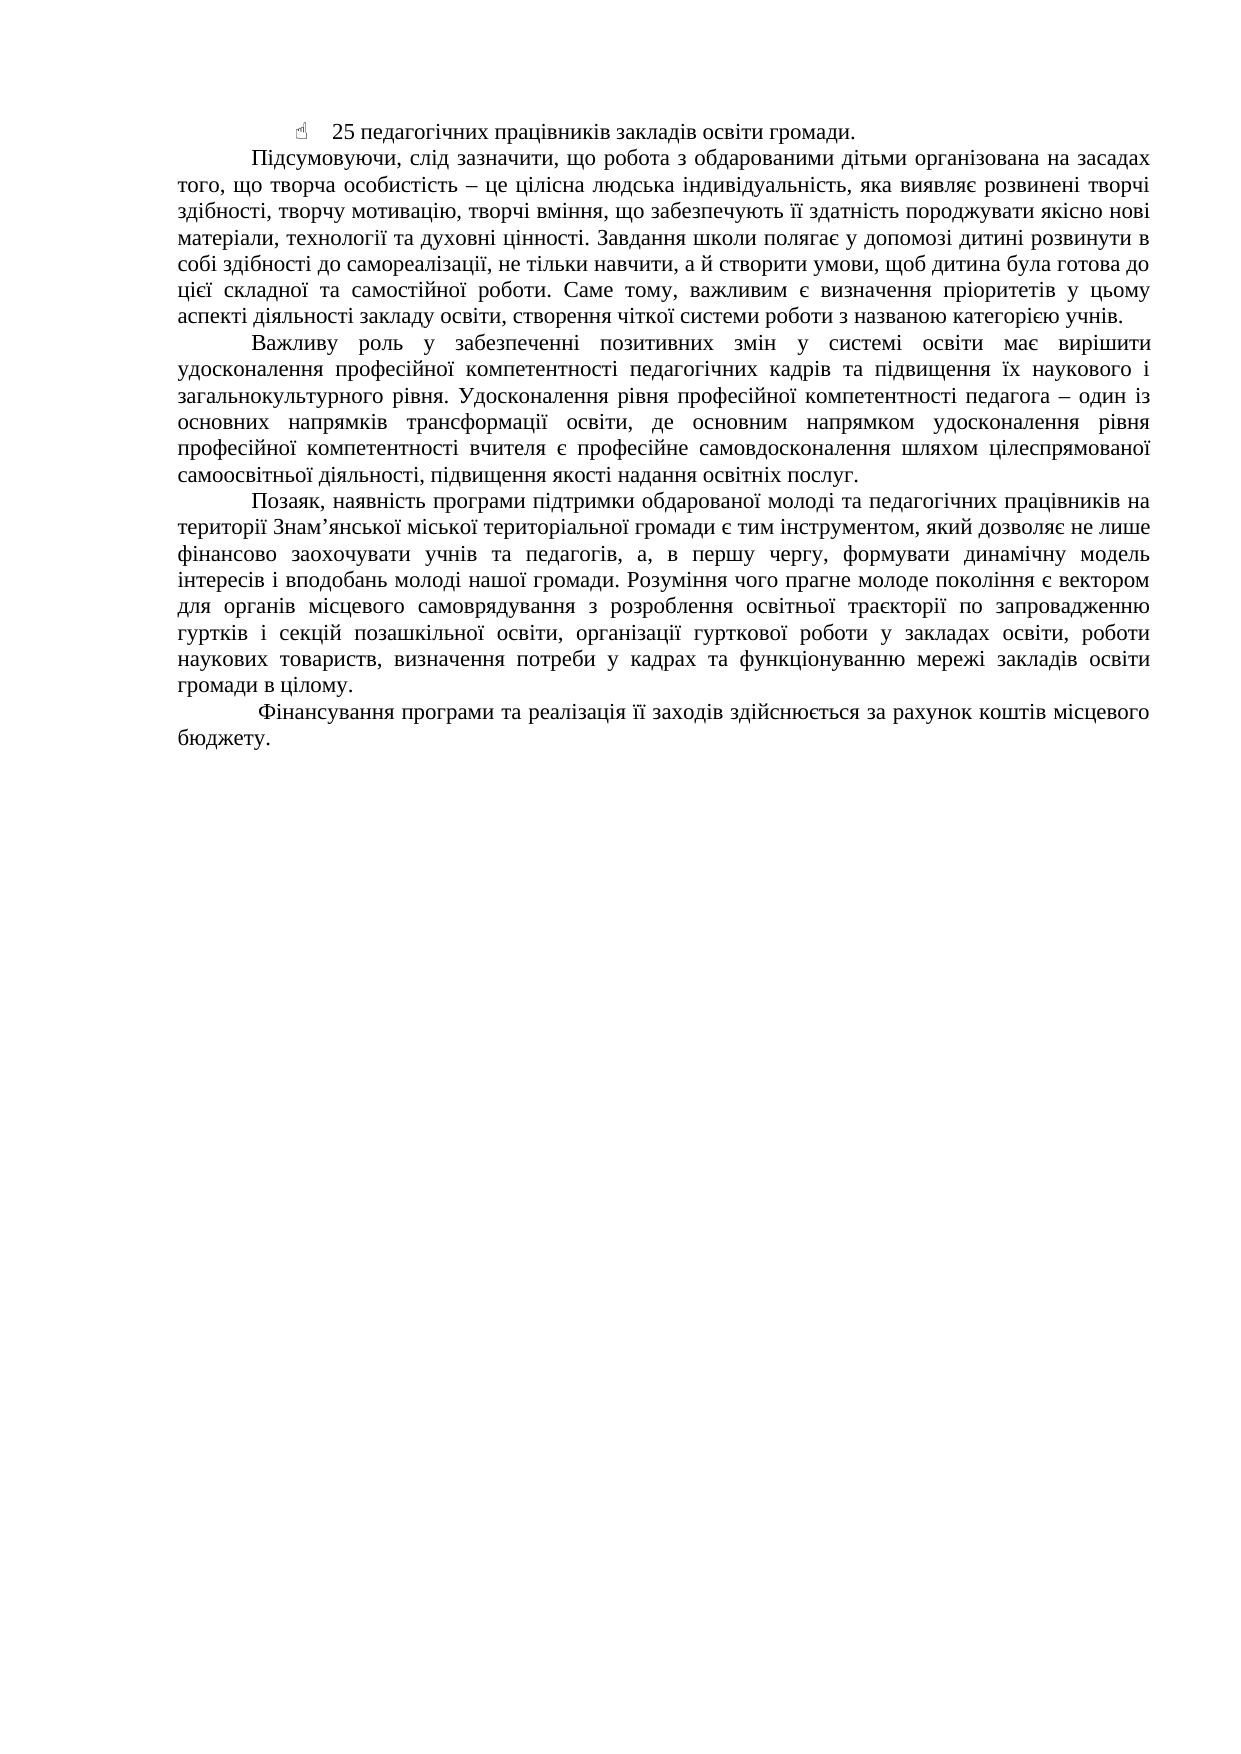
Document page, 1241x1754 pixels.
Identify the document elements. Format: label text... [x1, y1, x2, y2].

text Важливу роль у забезпеченні позитивних змін у системі освіти має вирішити удосконалення професійної компетентності педагогічних кадрів та підвищення їх наукового і загальнокультурного рівня. Удосконалення рівня професійної компетентності педагога – один із основних напрямків трансформації освіти, де основним напрямком удосконалення рівня професійної компетентності вчителя є професійне самовдосконалення шляхом цілеспрямованої самоосвітньої діяльності, підвищення якості надання освітніх послуг. [177, 329, 1152, 487]
text Підсумовуючи, слід зазначити, що робота з обдарованими дітьми організована на засадах того, що творча особистість – це цілісна людська індивідуальність, яка виявляє розвинені творчі здібності, творчу мотивацію, творчі вміння, що забезпечують її здатність породжувати якісно нові матеріали, технології та духовні цінності. Завдання школи полягає у допомозі дитині розвинути в собі здібності до самореалізації, не тільки навчити, а й створити умови, щоб дитина була готова до цієї складної та самостійної роботи. Саме тому, важливим є визначення пріоритетів у цьому аспекті діяльності закладу освіти, створення чіткої системи роботи з названою категорією учнів. [177, 144, 1152, 329]
text Позаяк, наявність програми підтримки обдарованої молоді та педагогічних працівників на території Знам’янської міської територіальної громади є тим інструментом, який дозволяє не лише фінансово заохочувати учнів та педагогів, а, в першу чергу, формувати динамічну модель інтересів і вподобань молоді нашої громади. Розуміння чого прагне молоде покоління є вектором для органів місцевого самоврядування з розроблення освітньої траєкторії по запровадженню гуртків і секцій позашкільної освіти, організації гурткової роботи у закладах освіти, роботи наукових товариств, визначення потреби у кадрах та функціонуванню мережі закладів освіти громади в цілому. [177, 487, 1152, 698]
list 25 педагогічних працівників закладів освіти громади. [294, 118, 1152, 144]
text Фінансування програми та реалізація її заходів здійснюється за рахунок коштів місцевого бюджету. [177, 698, 1152, 751]
